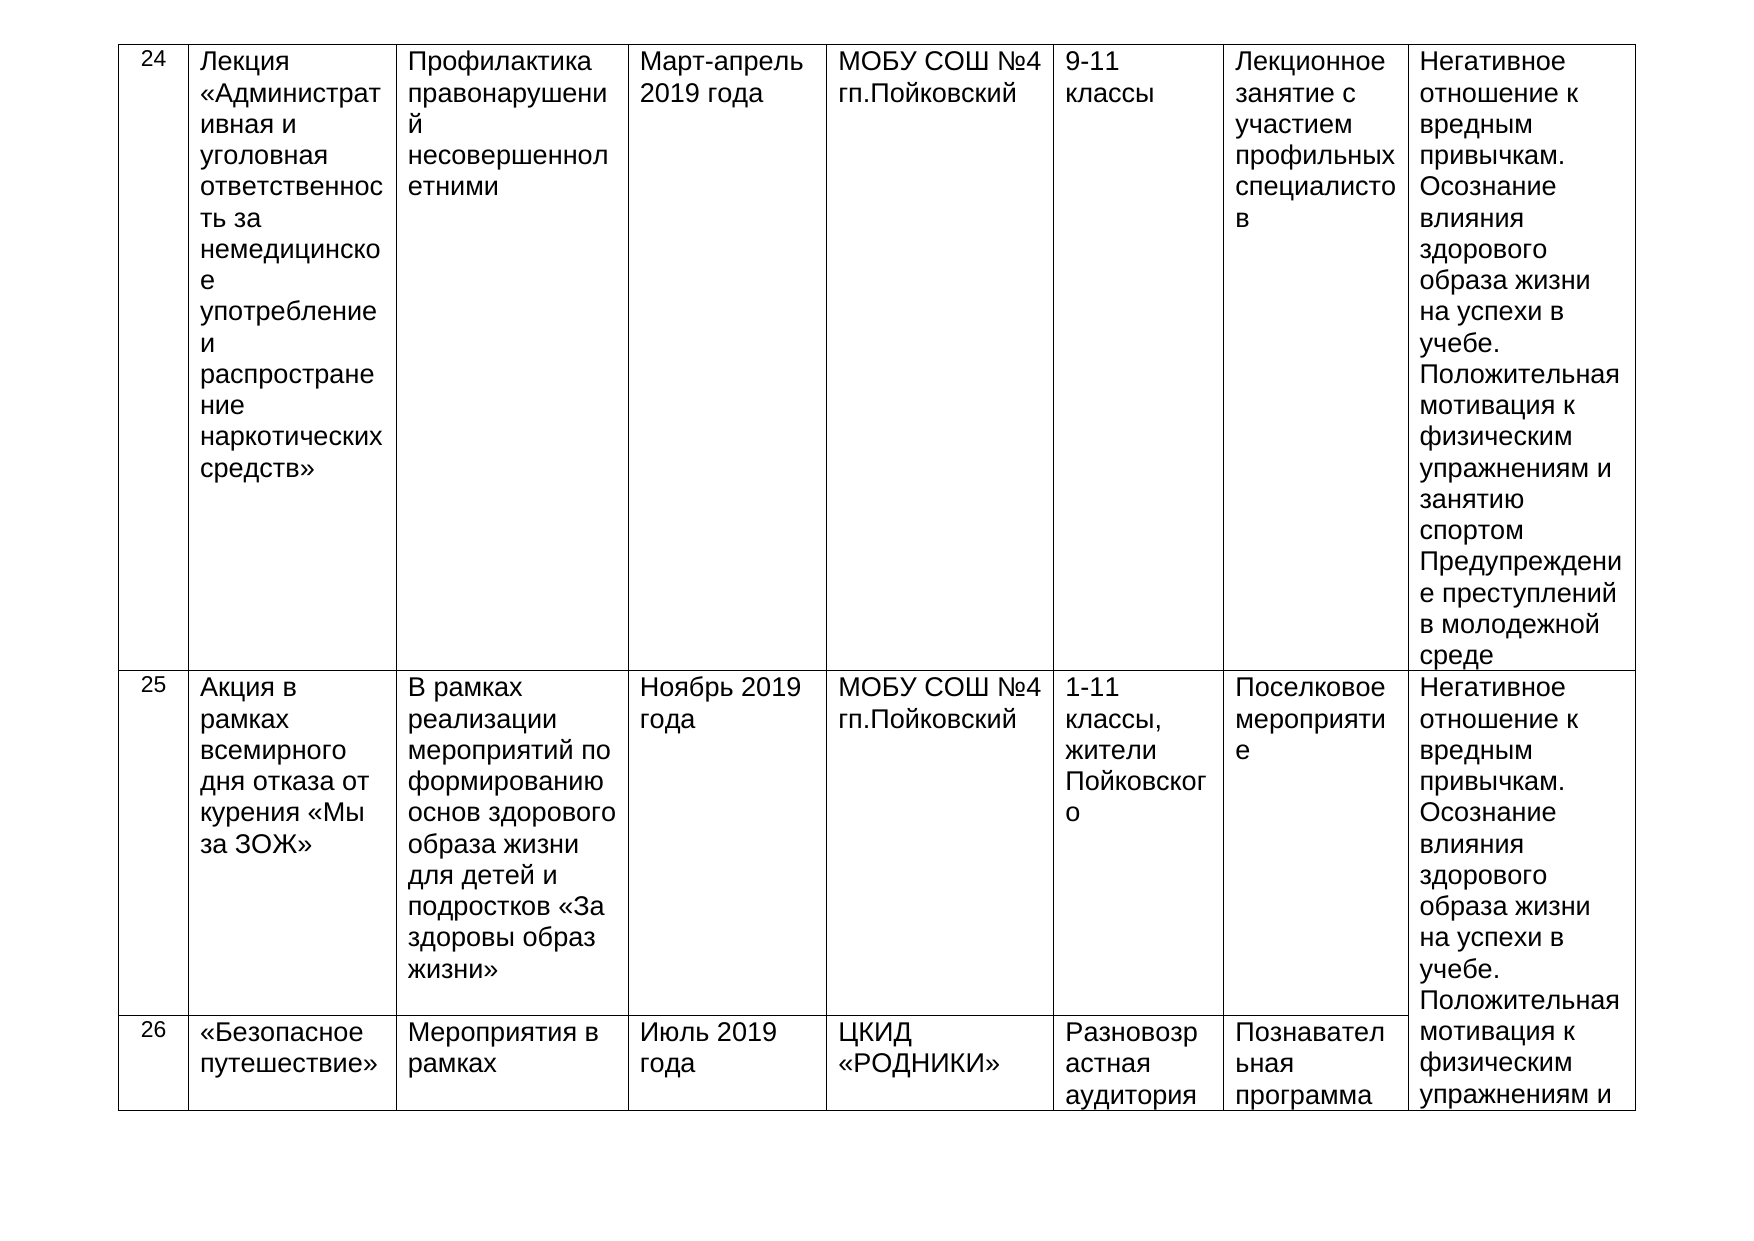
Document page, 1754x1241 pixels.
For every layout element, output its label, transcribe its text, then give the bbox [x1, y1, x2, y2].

table_cell Акция в рамках всемирного дня отказа от курения «Мы за ЗОЖ» [189, 671, 396, 1015]
table_cell МОБУ СОШ №4 гп.Пойковский [827, 671, 1053, 1015]
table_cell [397, 1016, 628, 1110]
table_cell Познавательная программа [1224, 1016, 1408, 1110]
table_cell В рамках реализации мероприятий по формированию основ здорового образа жизни для детей и подростков «За здоровы образ жизни» [397, 671, 628, 1015]
table_cell Негативное отношение к вредным привычкам. Осознание влияния здорового образа жизни на успехи в учебе. Положительная мотивация к физическим упражнениям и занятию спортом [1409, 671, 1635, 1110]
table_cell Ноябрь 2019 года [629, 671, 826, 1015]
table_cell 9-11 классы [1054, 45, 1223, 670]
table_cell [827, 45, 1053, 670]
table_cell 24 [119, 45, 188, 670]
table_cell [1054, 1016, 1223, 1110]
table_cell Лекция «Административная и уголовная ответственность за немедицинское употребление и распространение наркотических средств» [189, 45, 396, 670]
table_cell 26 [119, 1016, 188, 1110]
table_cell ЦКИД «РОДНИКИ» [827, 1016, 1053, 1110]
table_cell Март-апрель 2019 года [629, 45, 826, 670]
table_cell 1-11 классы, жители Пойковского [1054, 671, 1223, 1015]
table_cell Июль 2019 года [629, 1016, 826, 1110]
table_cell Лекционное занятие с участием профильных специалистов [1224, 45, 1408, 670]
table_cell 25 [119, 671, 188, 1015]
table_cell Поселковое мероприятие [1224, 671, 1408, 1015]
table_cell «Безопасное путешествие» [189, 1016, 396, 1110]
table_cell Негативное отношение к вредным привычкам. Осознание влияния здорового образа жизни на успехи в учебе. Положительная мотивация к физическим упражнениям и занятию спортом Предупреждение преступлений в молодежной среде [1409, 45, 1635, 670]
